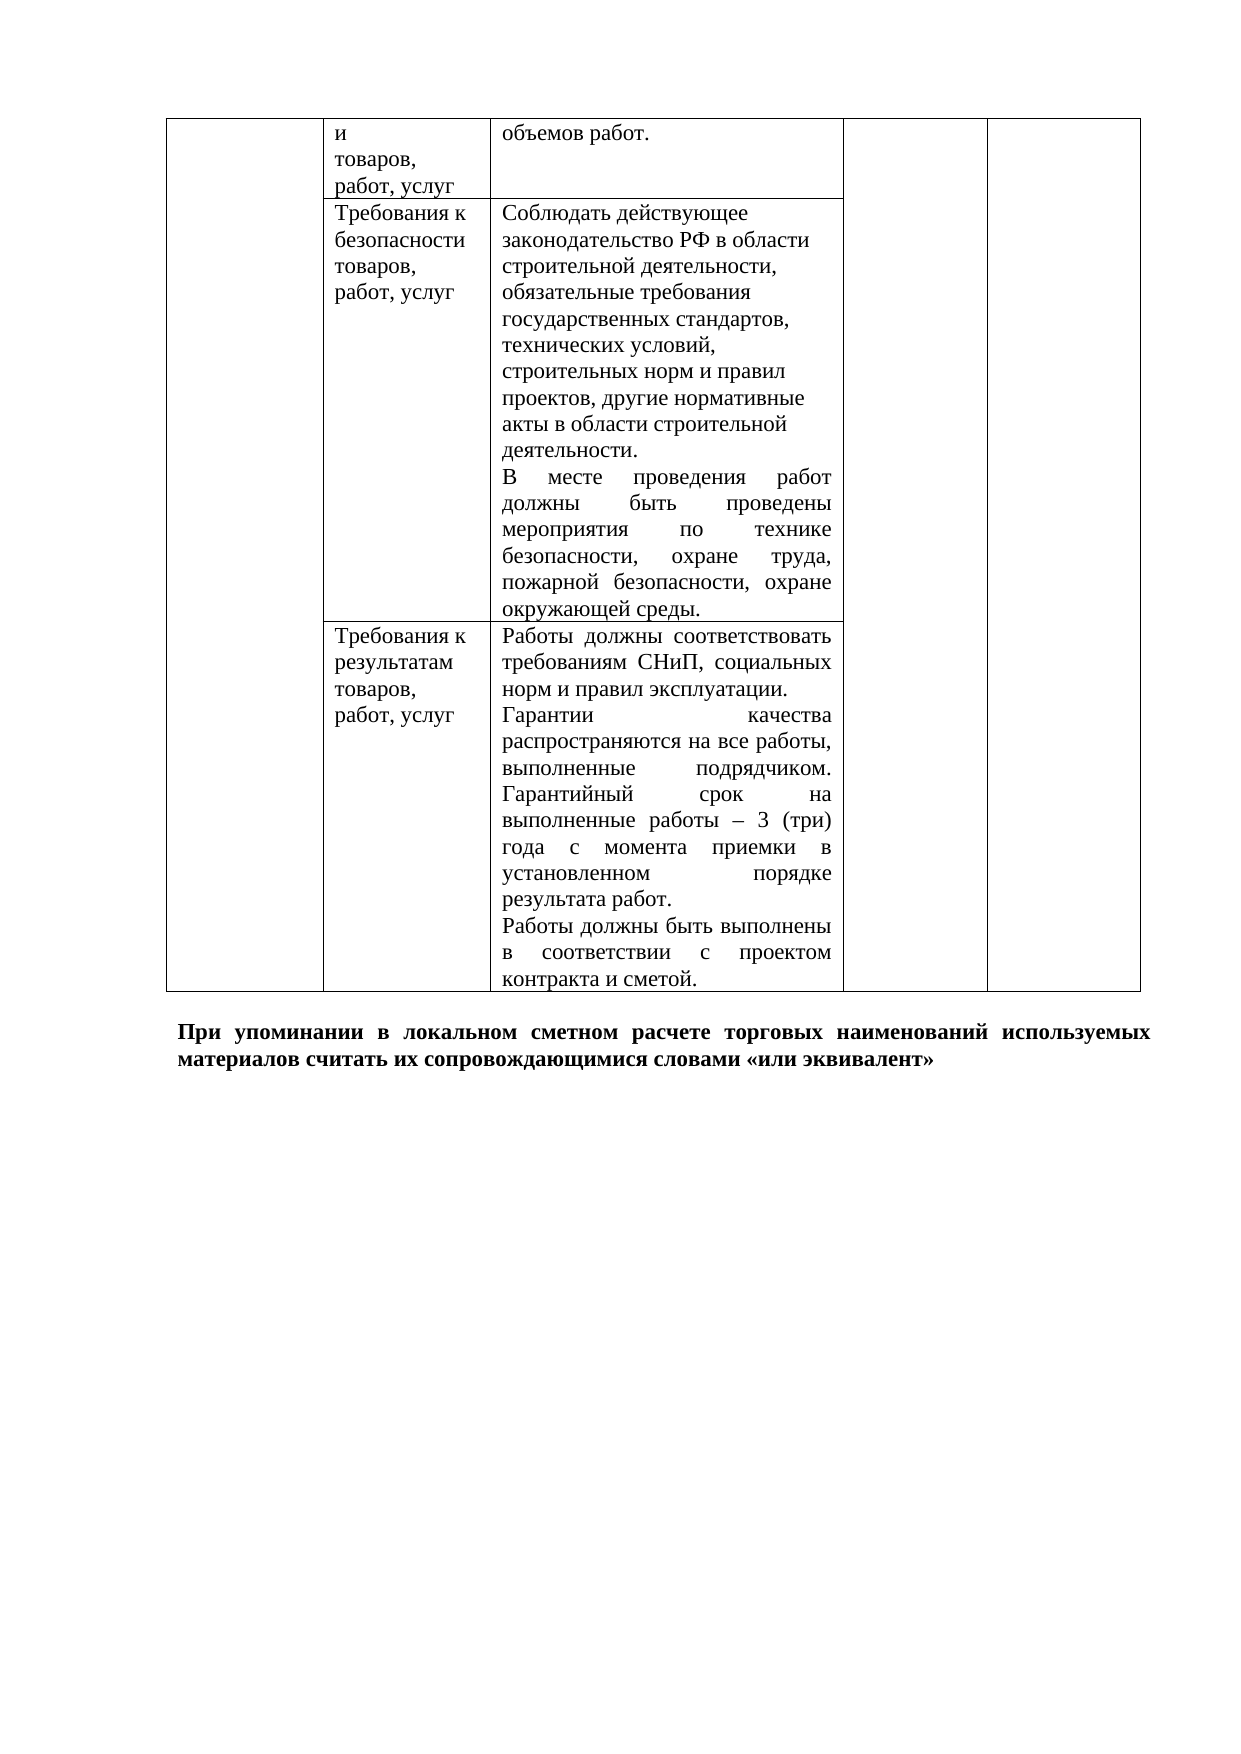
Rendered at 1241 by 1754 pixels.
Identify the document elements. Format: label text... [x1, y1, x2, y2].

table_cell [324, 119, 490, 198]
text При упоминании в локальном сметном расчете торговых наименований используемых материалов считать их сопровождающимися словами «или эквивалент» [177, 1018, 1152, 1071]
table_cell Требования к безопасности товаров, работ, услуг [324, 199, 490, 621]
table_cell Требования к результатам товаров, работ, услуг [324, 622, 490, 991]
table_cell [491, 119, 843, 198]
table_cell Соблюдать действующее законодательство РФ в области строительной деятельности, обязательные требования государственных стандартов, технических условий, строительных норм и правил проектов, другие нормативные акты в области строительной деятельности. В месте проведения работ должны быть проведены мероприятия по технике безопасности, охране труда, пожарной безопасности, охране окружающей среды. [491, 199, 843, 621]
table_cell Работы должны соответствовать требованиям СНиП, социальных норм и правил эксплуатации. Гарантии качества распространяются на все работы, выполненные подрядчиком. Гарантийный срок на выполненные работы – 3 (три) года с момента приемки в установленном порядке результата работ. Работы должны быть выполнены в соответствии с проектом контракта и сметой. [491, 622, 843, 991]
